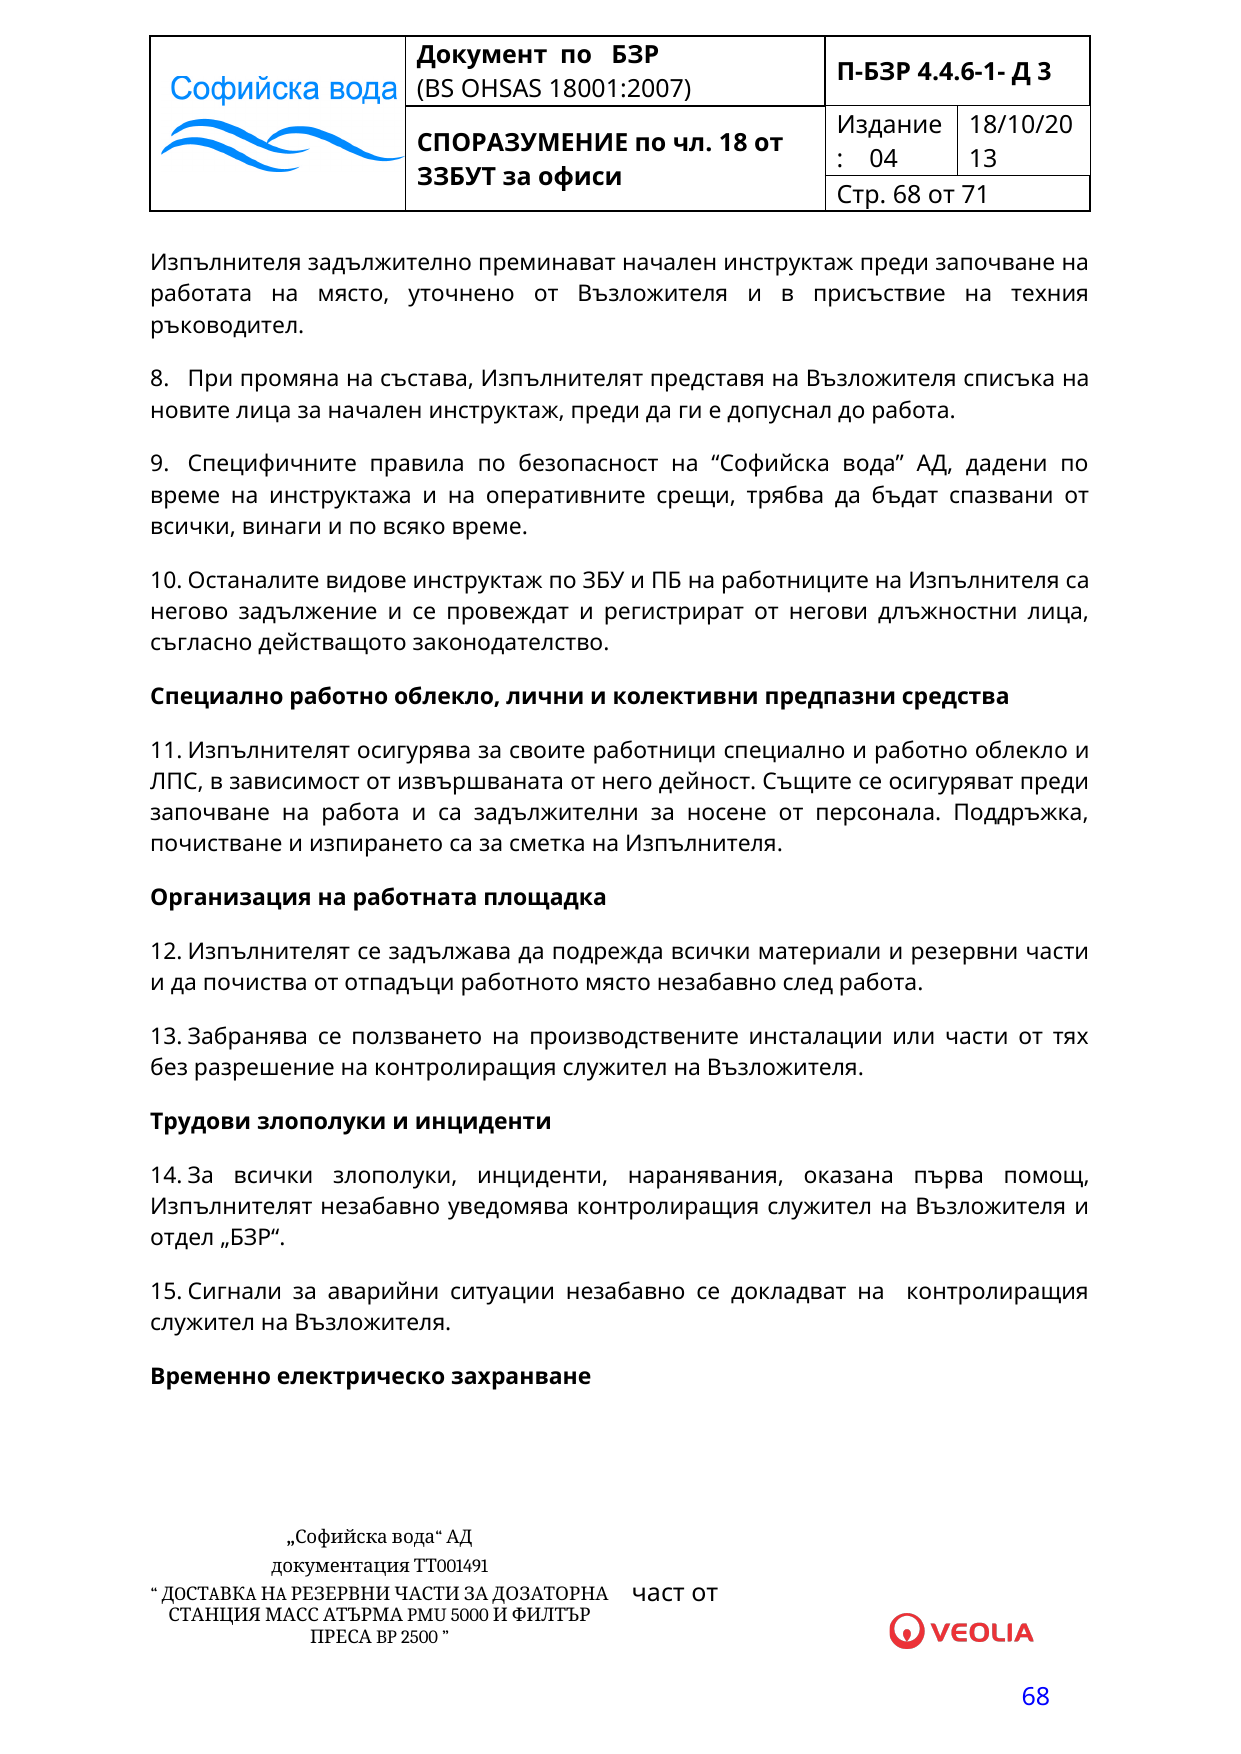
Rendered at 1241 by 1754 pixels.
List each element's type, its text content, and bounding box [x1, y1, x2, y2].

list Сигнали за аварийни ситуации незабавно се докладват на контролиращия служител на Възложителя. [150, 1275, 1090, 1337]
picture [889, 1613, 1034, 1649]
list Изпълнителят се задължава да подрежда всички материали и резервни части и да почиства от отпадъци работното място незабавно след работа. [150, 935, 1090, 997]
list При промяна на състава, Изпълнителят представя на Възложителя списъка на новите лица за начален инструктаж, преди да ги е допуснал до работа. [150, 362, 1090, 425]
text Временно електрическо захранване [150, 1360, 1090, 1391]
list Забранява се ползването на производствените инсталации или части от тях без разрешение на контролиращия служител на Възложителя. [150, 1020, 1090, 1082]
list Изпълнителят осигурява за своите работници специално и работно облекло и ЛПС, в зависимост от извършваната от него дейност. Същите се осигуряват преди започване на работа и са задължителни за носене от персонала. Поддръжка, почистване и изпирането са за сметка на Изпълнителя. [150, 733, 1090, 858]
text Специално работно облекло, лични и колективни предпазни средства [150, 680, 1090, 711]
list Специфичните правила по безопасност на “Софийска вода” АД, дадени по време на инструктажа и на оперативните срещи, трябва да бъдат спазвани от всички, винаги и по всяко време. [150, 447, 1090, 541]
list За всички злополуки, инциденти, наранявания, оказана първа помощ, Изпълнителят незабавно уведомява контролиращия служител на Възложителя и отдел „БЗР“. [150, 1158, 1090, 1252]
text Организация на работната площадка [150, 881, 1090, 912]
picture [161, 76, 405, 172]
list Останалите видове инструктаж по ЗБУ и ПБ на работниците на Изпълнителя са негово задължение и се провеждат и регистрират от негови длъжностни лица, съгласно действащото законодателство. [150, 563, 1090, 657]
text Трудови злополуки и инциденти [150, 1105, 1090, 1136]
